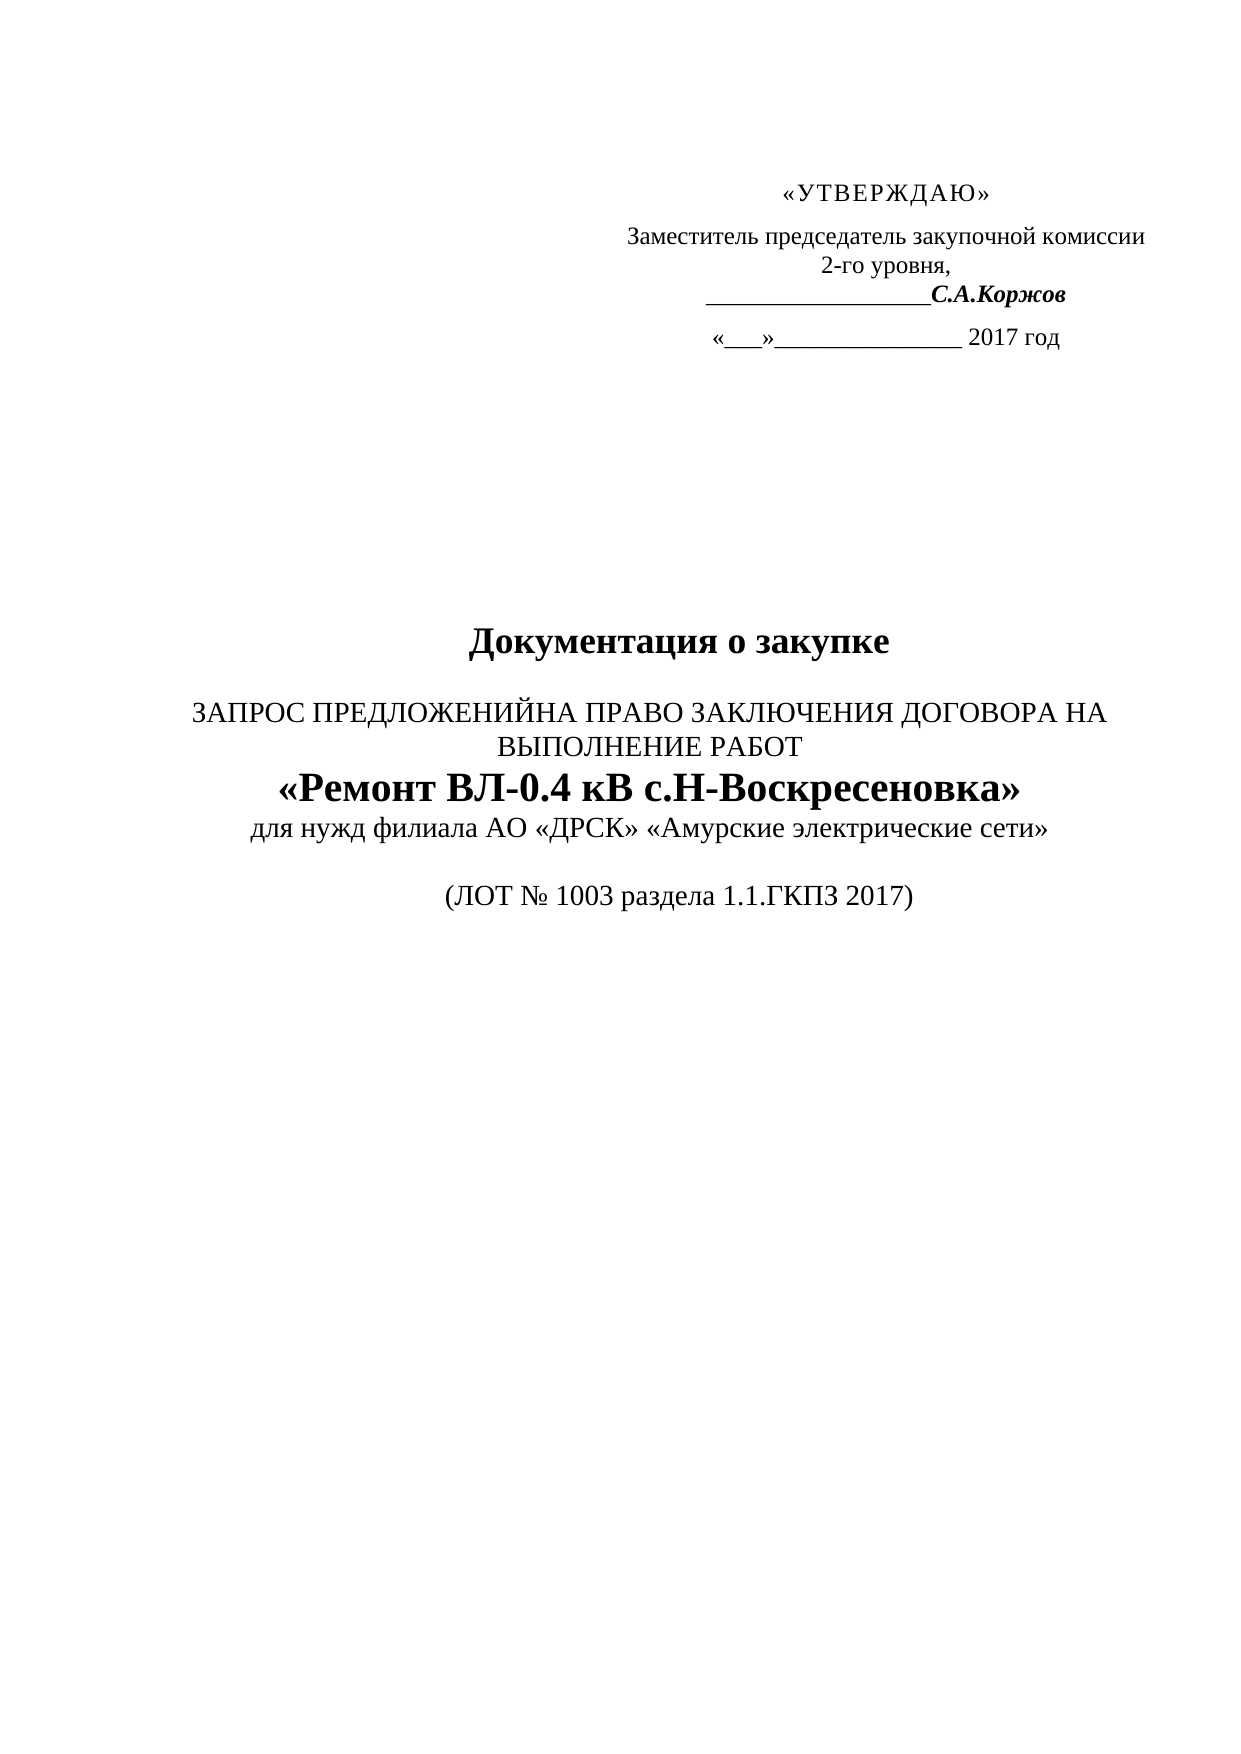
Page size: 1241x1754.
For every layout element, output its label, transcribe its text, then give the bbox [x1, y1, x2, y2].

text «___»_______________ 2017 год [591, 322, 1181, 351]
text __________________С.А.Коржов [591, 279, 1181, 307]
text (ЛОТ № 1003 раздела 1.1.ГКПЗ 2017) [118, 878, 1181, 911]
text для нужд филиала АО «ДРСК» «Амурские электрические сети» [118, 811, 1181, 844]
text Запрос предложенийНА ПРАВО ЗАКЛЮЧЕНИЯ ДОГОВОРА НА ВЫПОЛНЕНИЕ РАБОТ [118, 696, 1181, 763]
text Документация о закупке [118, 619, 1181, 662]
text 2-го уровня, [591, 250, 1181, 279]
text «Ремонт ВЛ-0.4 кВ с.Н-Воскресеновка» [118, 763, 1181, 811]
text Заместитель председатель закупочной комиссии [591, 221, 1181, 250]
text «УТВЕРЖДАЮ» [591, 178, 1181, 207]
